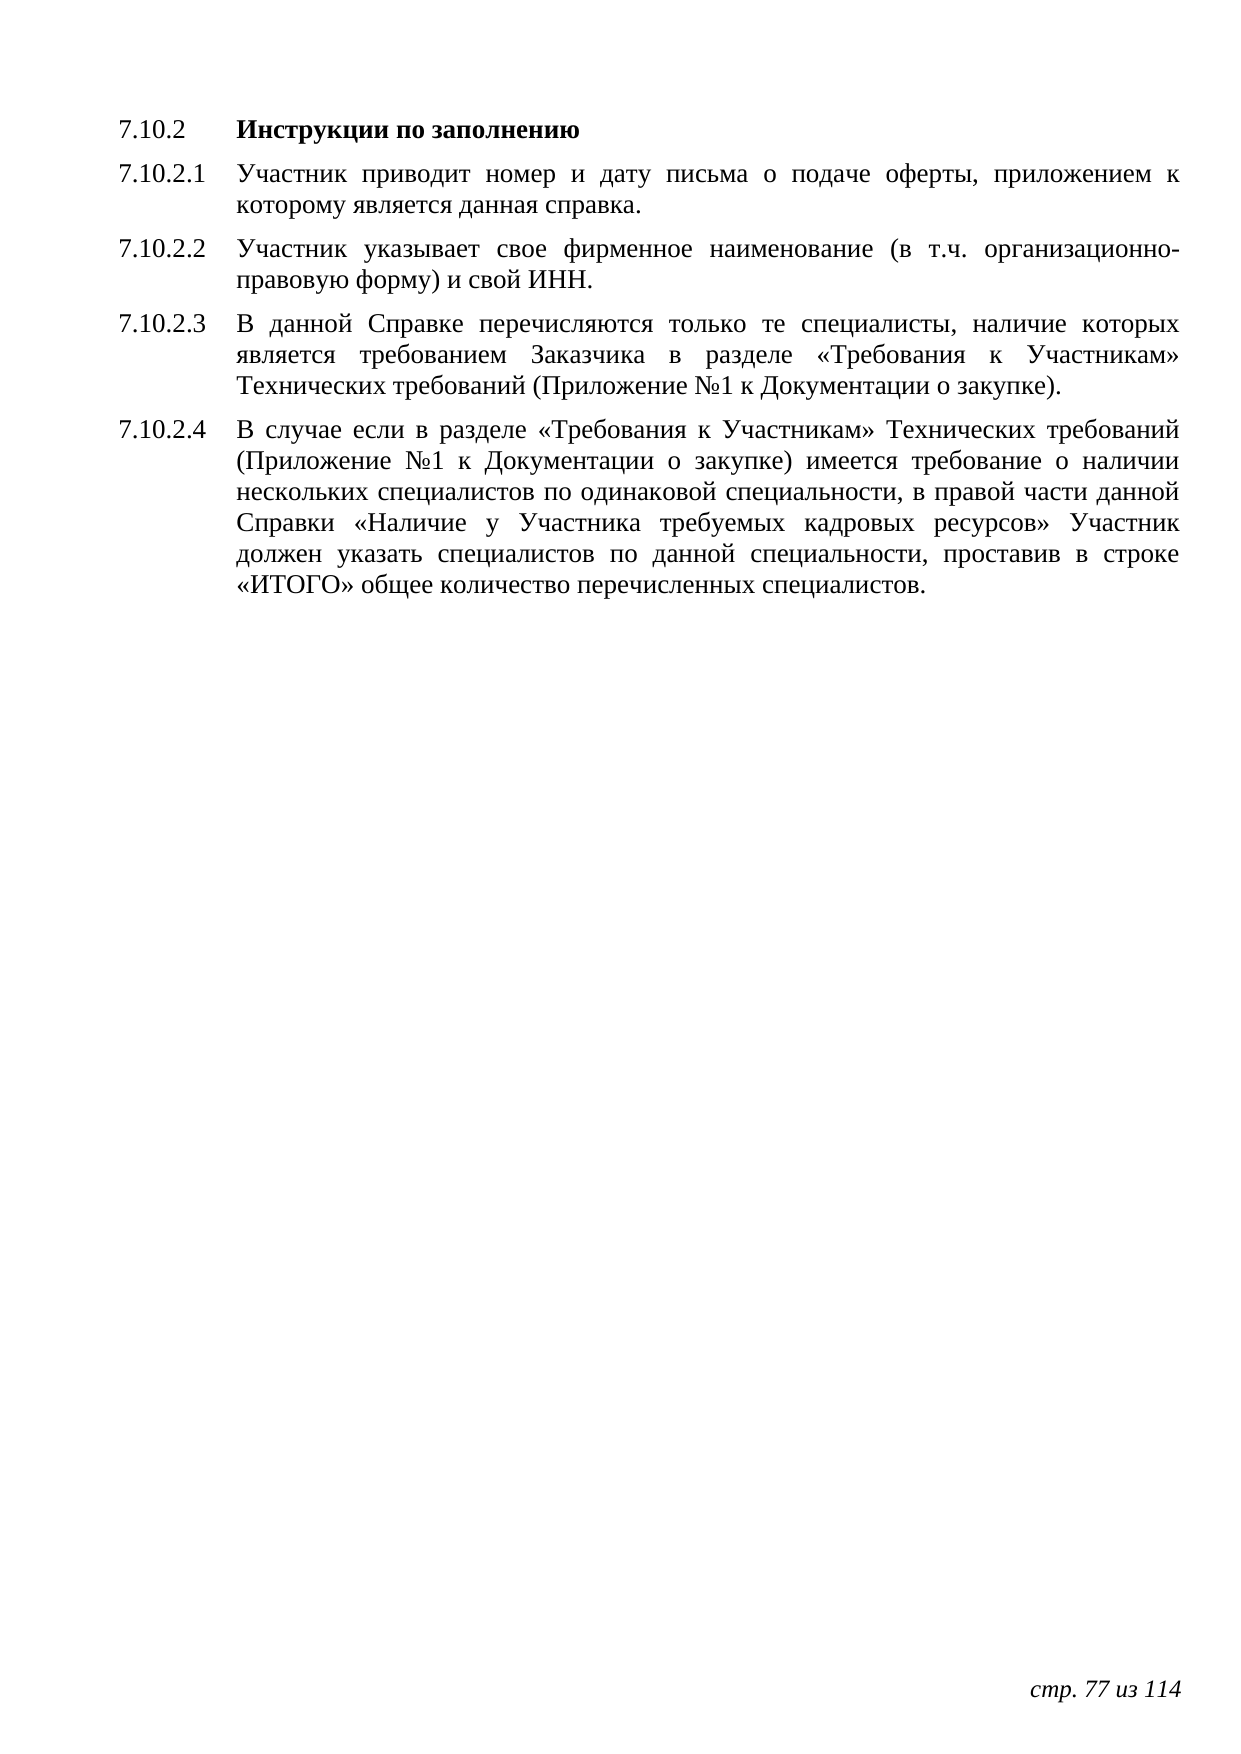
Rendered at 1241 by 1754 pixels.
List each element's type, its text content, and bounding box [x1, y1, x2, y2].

text В случае если в разделе «Требования к Участникам» Технических требований (Приложение №1 к Документации о закупке) имеется требование о наличии нескольких специалистов по одинаковой специальности, в правой части данной Справки «Наличие у Участника требуемых кадровых ресурсов» Участник должен указать специалистов по данной специальности, проставив в строке «ИТОГО» общее количество перечисленных специалистов. [118, 413, 1181, 600]
text Инструкции по заполнению [118, 114, 1181, 145]
text Участник приводит номер и дату письма о подаче оферты, приложением к которому является данная справка. [118, 157, 1181, 219]
text В данной Справке перечисляются только те специалисты, наличие которых является требованием Заказчика в разделе «Требования к Участникам» Технических требований (Приложение №1 к Документации о закупке). [118, 307, 1181, 400]
text Участник указывает свое фирменное наименование (в т.ч. организационно-правовую форму) и свой ИНН. [118, 232, 1181, 294]
